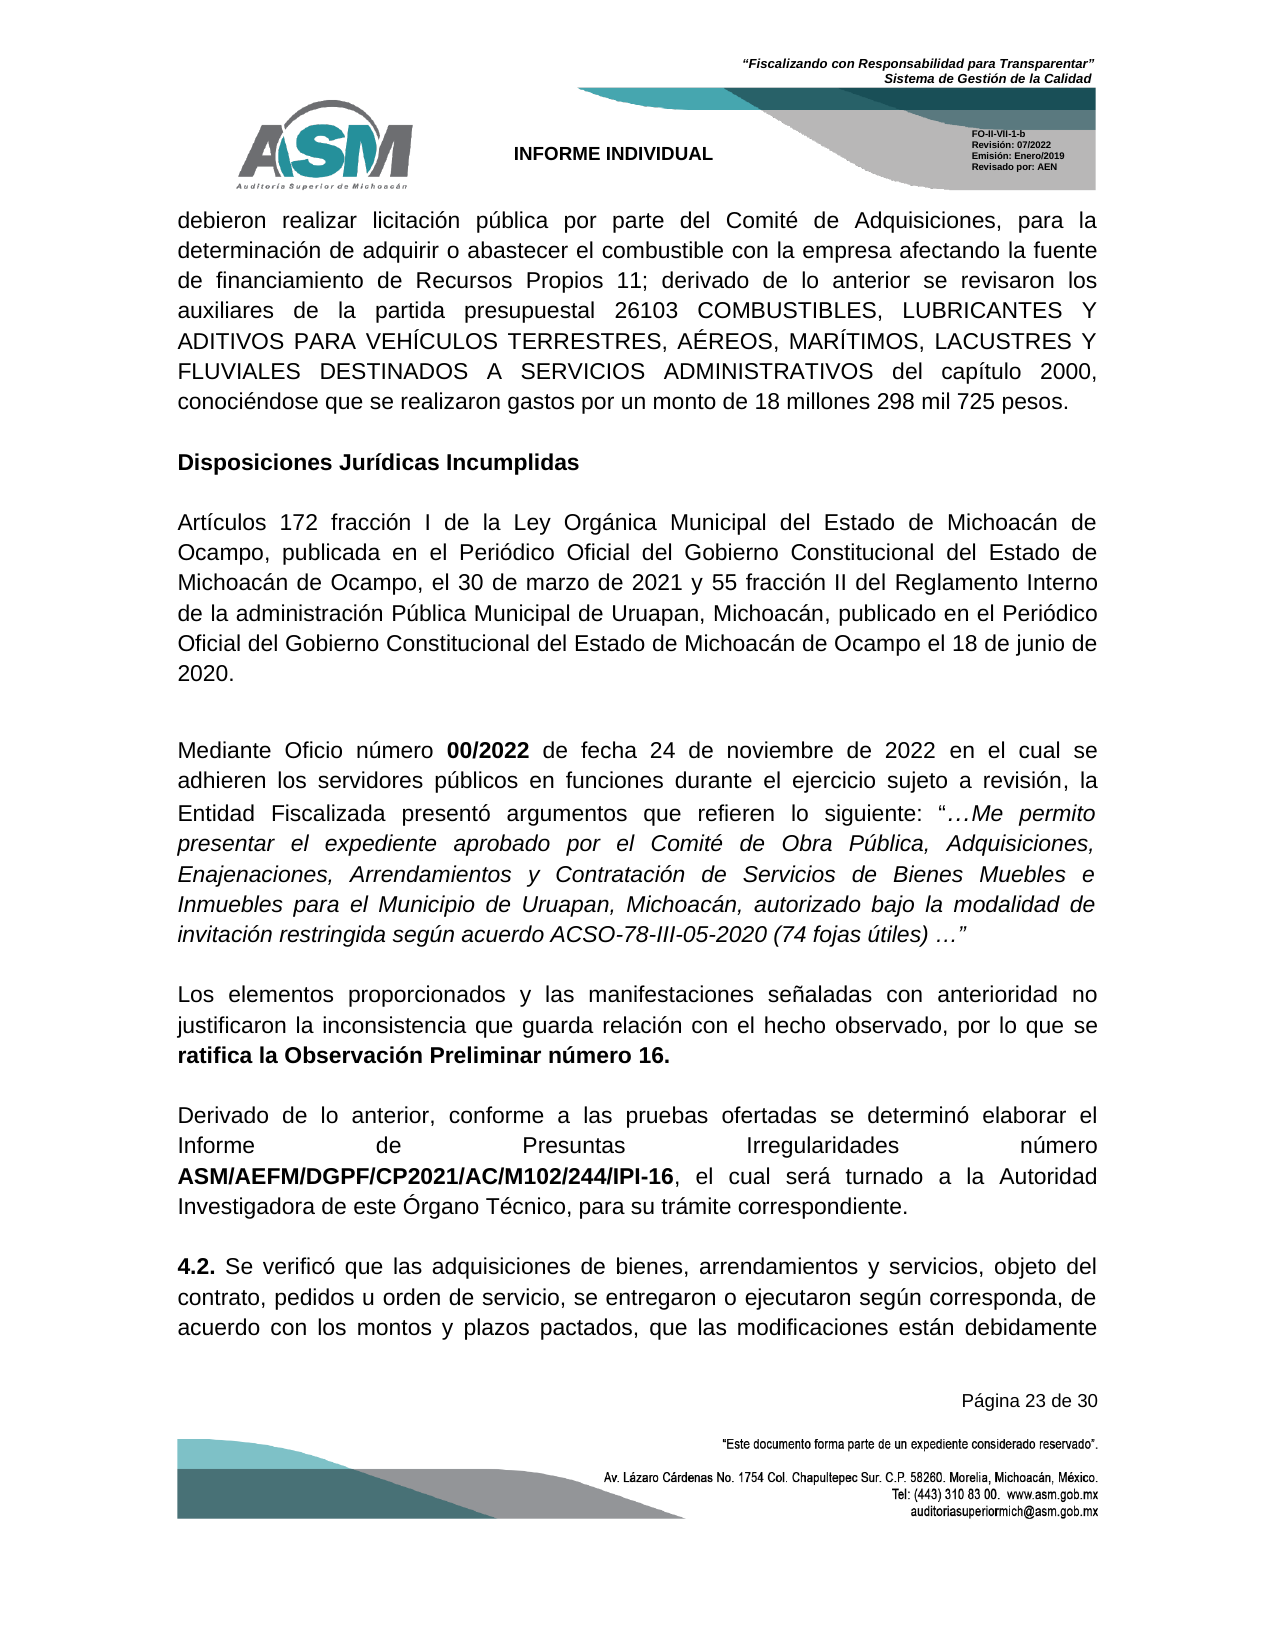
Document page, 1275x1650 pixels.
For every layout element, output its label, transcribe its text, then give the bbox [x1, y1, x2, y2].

picture [177, 1439, 1098, 1519]
text Los elementos proporcionados y las manifestaciones señaladas con anterioridad no justificaron la inconsistencia que guarda relación con el hecho observado, por lo que se ratifica la Observación Preliminar número 16. [177, 981, 1098, 1068]
text Artículos 172 fracción I de la Ley Orgánica Municipal del Estado de Michoacán de Ocampo, publicada en el Periódico Oficial del Gobierno Constitucional del Estado de Michoacán de Ocampo, el 30 de marzo de 2021 y 55 fracción II del Reglamento Interno de la administración Pública Municipal de Uruapan, Michoacán, publicado en el Periódico Oficial del Gobierno Constitucional del Estado de Michoacán de Ocampo el 18 de junio de 2020. [177, 509, 1098, 686]
text Derivado de lo anterior, conforme a las pruebas ofertadas se determinó elaborar el Informe de Presuntas Irregularidades número ASM/AEFM/DGPF/CP2021/AC/M102/244/IPI-16, el cual será turnado a la Autoridad Investigadora de este Órgano Técnico, para su trámite correspondiente. [177, 1102, 1098, 1219]
text Disposiciones Jurídicas Incumplidas [177, 448, 1098, 475]
text Mediante Oficio número 00/2022 de fecha 24 de noviembre de 2022 en el cual se adhieren los servidores públicos en funciones durante el ejercicio sujeto a revisión, la Entidad Fiscalizada presentó argumentos que refieren lo siguiente: “…Me permito presentar el expediente aprobado por el Comité de Obra Pública, Adquisiciones, Enajenaciones, Arrendamientos y Contratación de Servicios de Bienes Muebles e Inmuebles para el Municipio de Uruapan, Michoacán, autorizado bajo la modalidad de invitación restringida según acuerdo ACSO-78-III-05-2020 (74 fojas útiles) …” [177, 737, 1098, 947]
